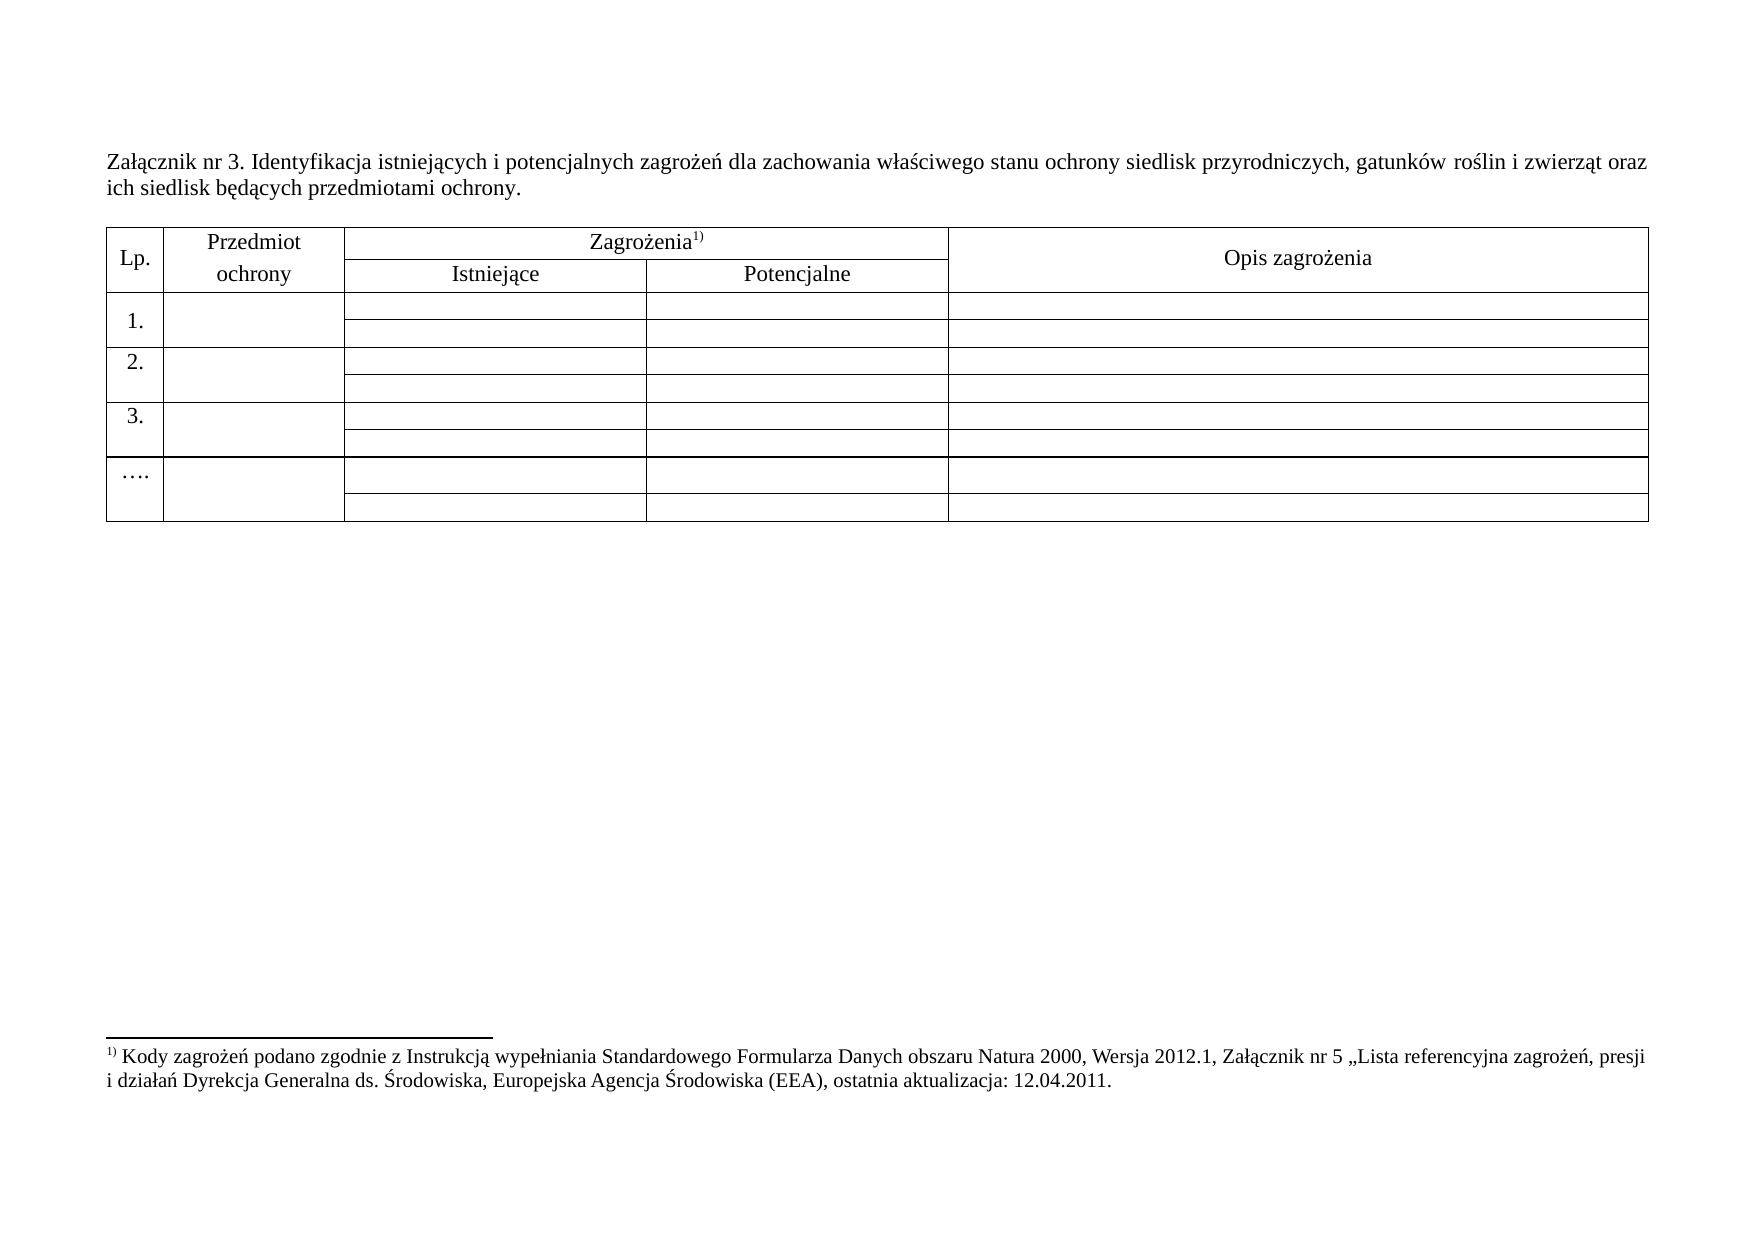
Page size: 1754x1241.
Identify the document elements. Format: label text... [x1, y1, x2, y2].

table_cell [345, 403, 646, 429]
table_cell [164, 458, 344, 521]
table_cell [345, 320, 646, 347]
table_cell [647, 458, 948, 493]
table_header Lp. [107, 228, 163, 292]
table_cell [949, 430, 1648, 456]
table_cell [647, 320, 948, 347]
table_cell [345, 430, 646, 456]
table_cell [949, 348, 1648, 374]
table_cell [949, 320, 1648, 347]
table_cell [345, 375, 646, 402]
table_cell [647, 494, 948, 521]
table_cell 3. [107, 403, 163, 456]
table_cell [345, 348, 646, 374]
table_cell [647, 293, 948, 319]
table_cell [949, 458, 1648, 493]
table_cell [647, 403, 948, 429]
table_cell [949, 403, 1648, 429]
table_cell …. [107, 458, 163, 521]
table_cell 2. [107, 348, 163, 402]
table_cell [949, 375, 1648, 402]
table_cell [345, 494, 646, 521]
table_cell 1. [107, 293, 163, 347]
table_header Zagrożenia) [345, 228, 948, 259]
table_cell [647, 430, 948, 456]
table_cell [949, 494, 1648, 521]
table_cell [647, 375, 948, 402]
table_cell [345, 458, 646, 493]
table_cell Potencjalne [647, 260, 948, 292]
table_cell [164, 403, 344, 456]
table_cell [164, 293, 344, 347]
table_cell [345, 293, 646, 319]
table_header Opis zagrożenia [949, 228, 1648, 292]
table_cell [949, 293, 1648, 319]
table_cell [647, 348, 948, 374]
table_cell [164, 348, 344, 402]
table_header Przedmiot ochrony [164, 228, 344, 292]
text Załącznik nr 3. Identyfikacja istniejących i potencjalnych zagrożeń dla zachowania właściwego stanu ochrony siedlisk przyrodniczych, gatunków roślin i zwierząt oraz ich siedlisk będących przedmiotami ochrony. [106, 148, 1648, 200]
table_cell Istniejące [345, 260, 646, 292]
